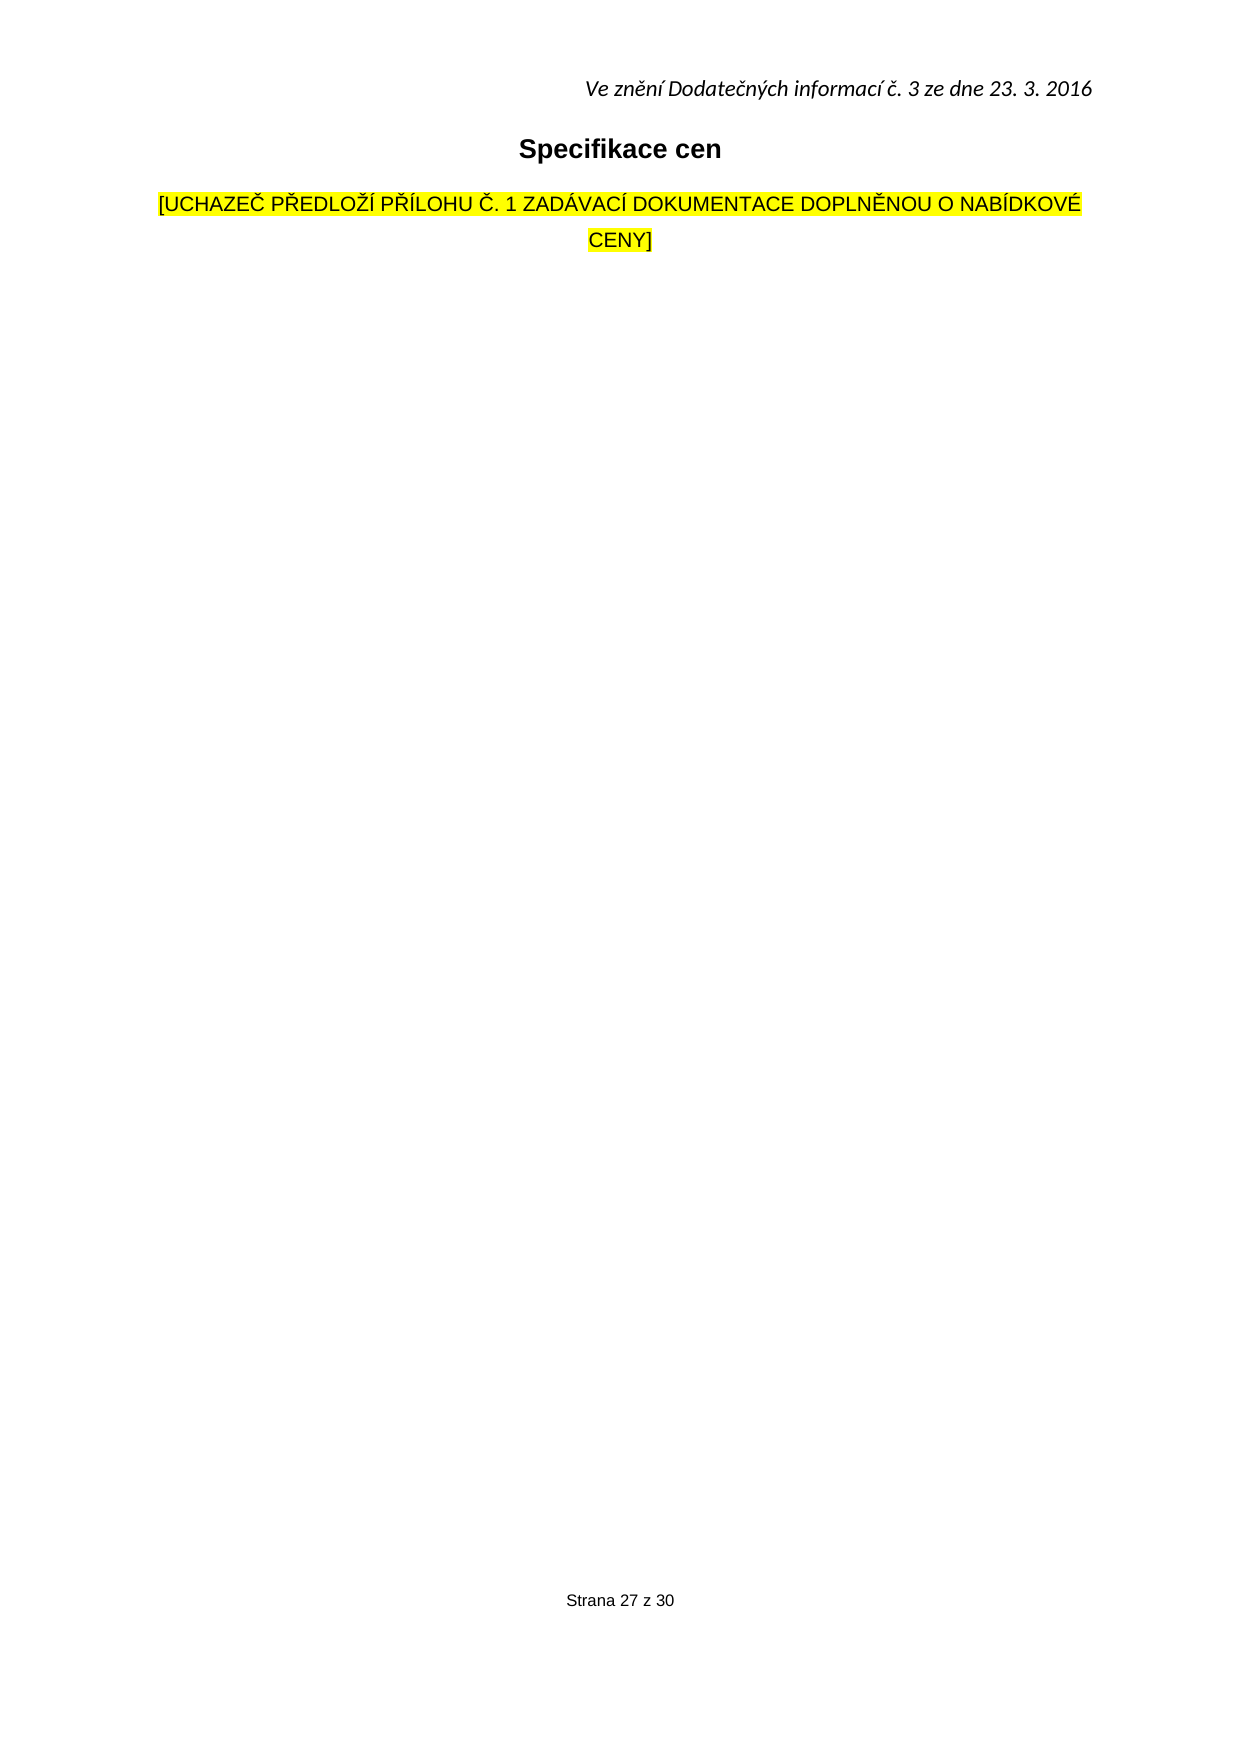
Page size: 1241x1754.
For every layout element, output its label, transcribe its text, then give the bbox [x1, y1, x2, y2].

text [UCHAZEČ PŘEDLOŽÍ PŘÍLOHU Č. 1 ZADÁVACÍ DOKUMENTACE DOPLNĚNOU O NABÍDKOVÉ CENY] [148, 192, 1093, 252]
text Specifikace cen [148, 133, 1093, 164]
